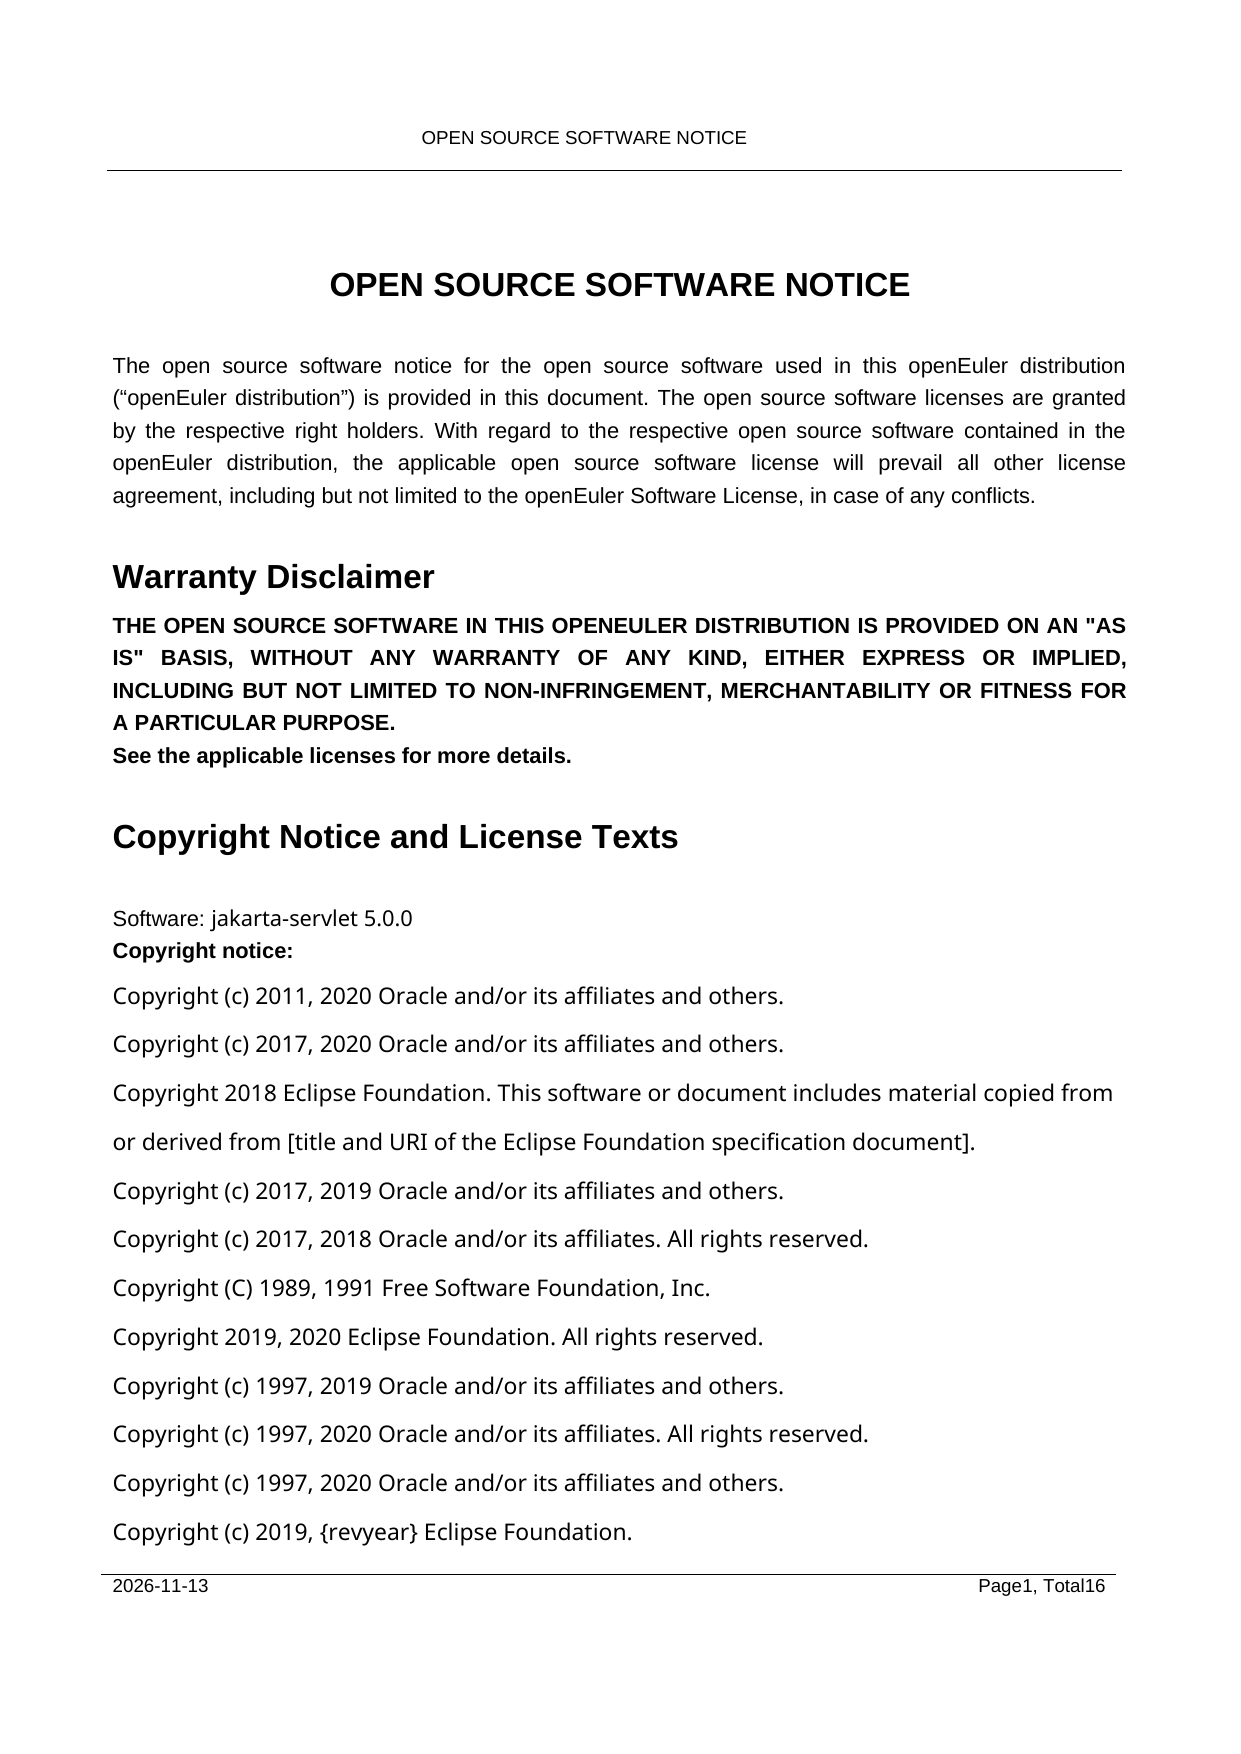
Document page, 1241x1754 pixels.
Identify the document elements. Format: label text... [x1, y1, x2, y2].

text THE OPEN SOURCE SOFTWARE IN THIS OPENEULER DISTRIBUTION IS PROVIDED ON AN "AS IS" BASIS, WITHOUT ANY WARRANTY OF ANY KIND, EITHER EXPRESS OR IMPLIED, INCLUDING BUT NOT LIMITED TO NON-INFRINGEMENT, MERCHANTABILITY OR FITNESS FOR A PARTICULAR PURPOSE. See the applicable licenses for more details. [112, 609, 1128, 771]
text Copyright notice: [112, 934, 1128, 966]
text Copyright Notice and License Texts [112, 804, 1128, 869]
text The open source software notice for the open source software used in this openEuler distribution (“openEuler distribution”) is provided in this document. The open source software licenses are granted by the respective right holders. With regard to the respective open source software contained in the openEuler distribution, the applicable open source software license will prevail all other license agreement, including but not limited to the openEuler Software License, in case of any conflicts. [112, 349, 1128, 511]
text Warranty Disclaimer [112, 544, 1128, 609]
text OPEN SOURCE SOFTWARE NOTICE [112, 251, 1128, 316]
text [112, 979, 1128, 1548]
text Software: jakarta-servlet 5.0.0 [112, 901, 1128, 934]
